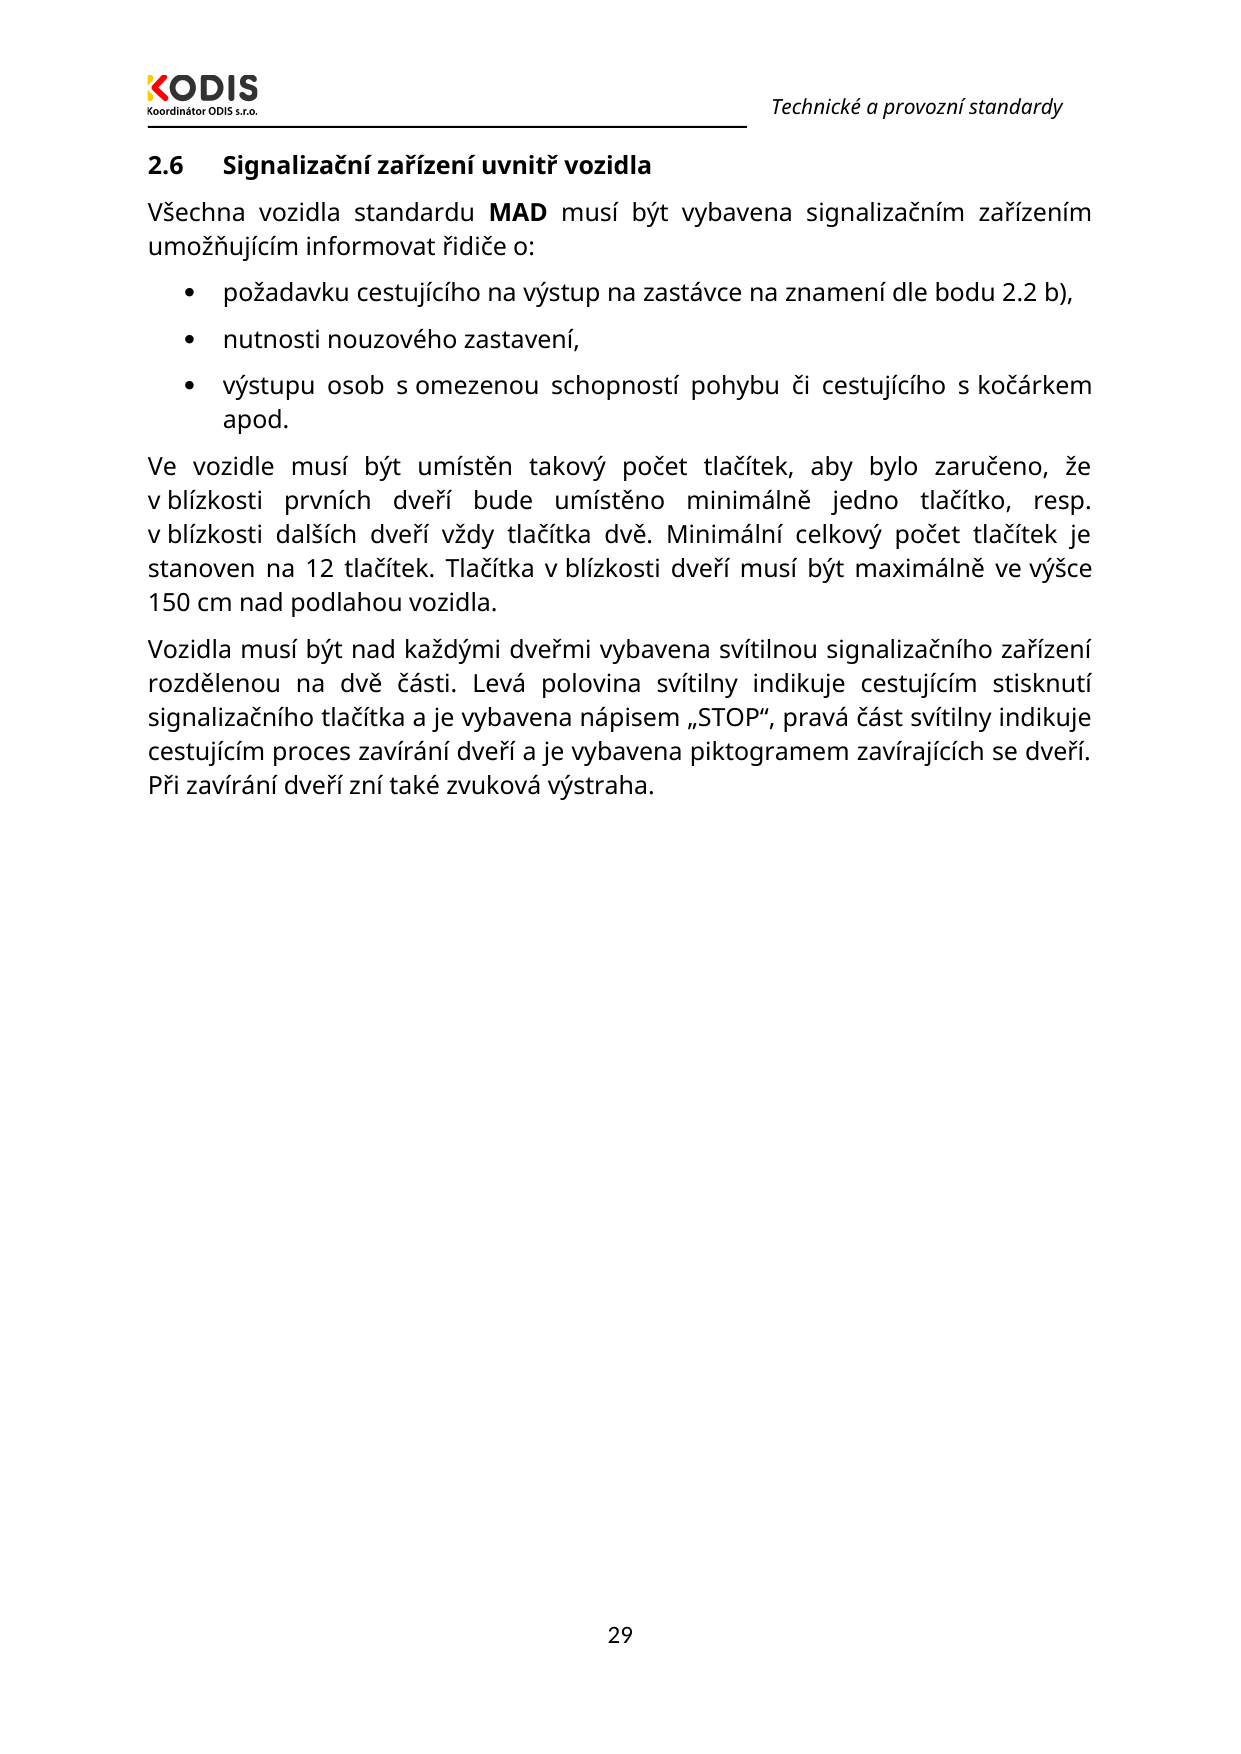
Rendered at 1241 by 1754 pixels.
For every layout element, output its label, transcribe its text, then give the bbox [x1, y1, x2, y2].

list Vozidla musí být nad každými dveřmi vybavena svítilnou signalizačního zařízení rozdělenou na dvě části. Levá polovina svítilny indikuje cestujícím stisknutí signalizačního tlačítka a je vybavena nápisem „STOP“, pravá část svítilny indikuje cestujícím proces zavírání dveří a je vybavena piktogramem zavírajících se dveří. Při zavírání dveří zní také zvuková výstraha. [148, 631, 1093, 802]
list výstupu osob s omezenou schopností pohybu či cestujícího s kočárkem apod. [185, 368, 1093, 436]
list Ve vozidle musí být umístěn takový počet tlačítek, aby bylo zaručeno, že v blízkosti prvních dveří bude umístěno minimálně jedno tlačítko, resp. v blízkosti dalších dveří vždy tlačítka dvě. Minimální celkový počet tlačítek je stanoven na 12 tlačítek. Tlačítka v blízkosti dveří musí být maximálně ve výšce 150 cm nad podlahou vozidla. [148, 448, 1093, 619]
subtitle Signalizační zařízení uvnitř vozidla [148, 148, 1093, 182]
picture [147, 75, 258, 115]
list požadavku cestujícího na výstup na zastávce na znamení dle bodu 2.2 b), [185, 275, 1093, 309]
list Všechna vozidla standardu MAD musí být vybavena signalizačním zařízením umožňujícím informovat řidiče o: [148, 194, 1093, 262]
list nutnosti nouzového zastavení, [185, 321, 1093, 355]
